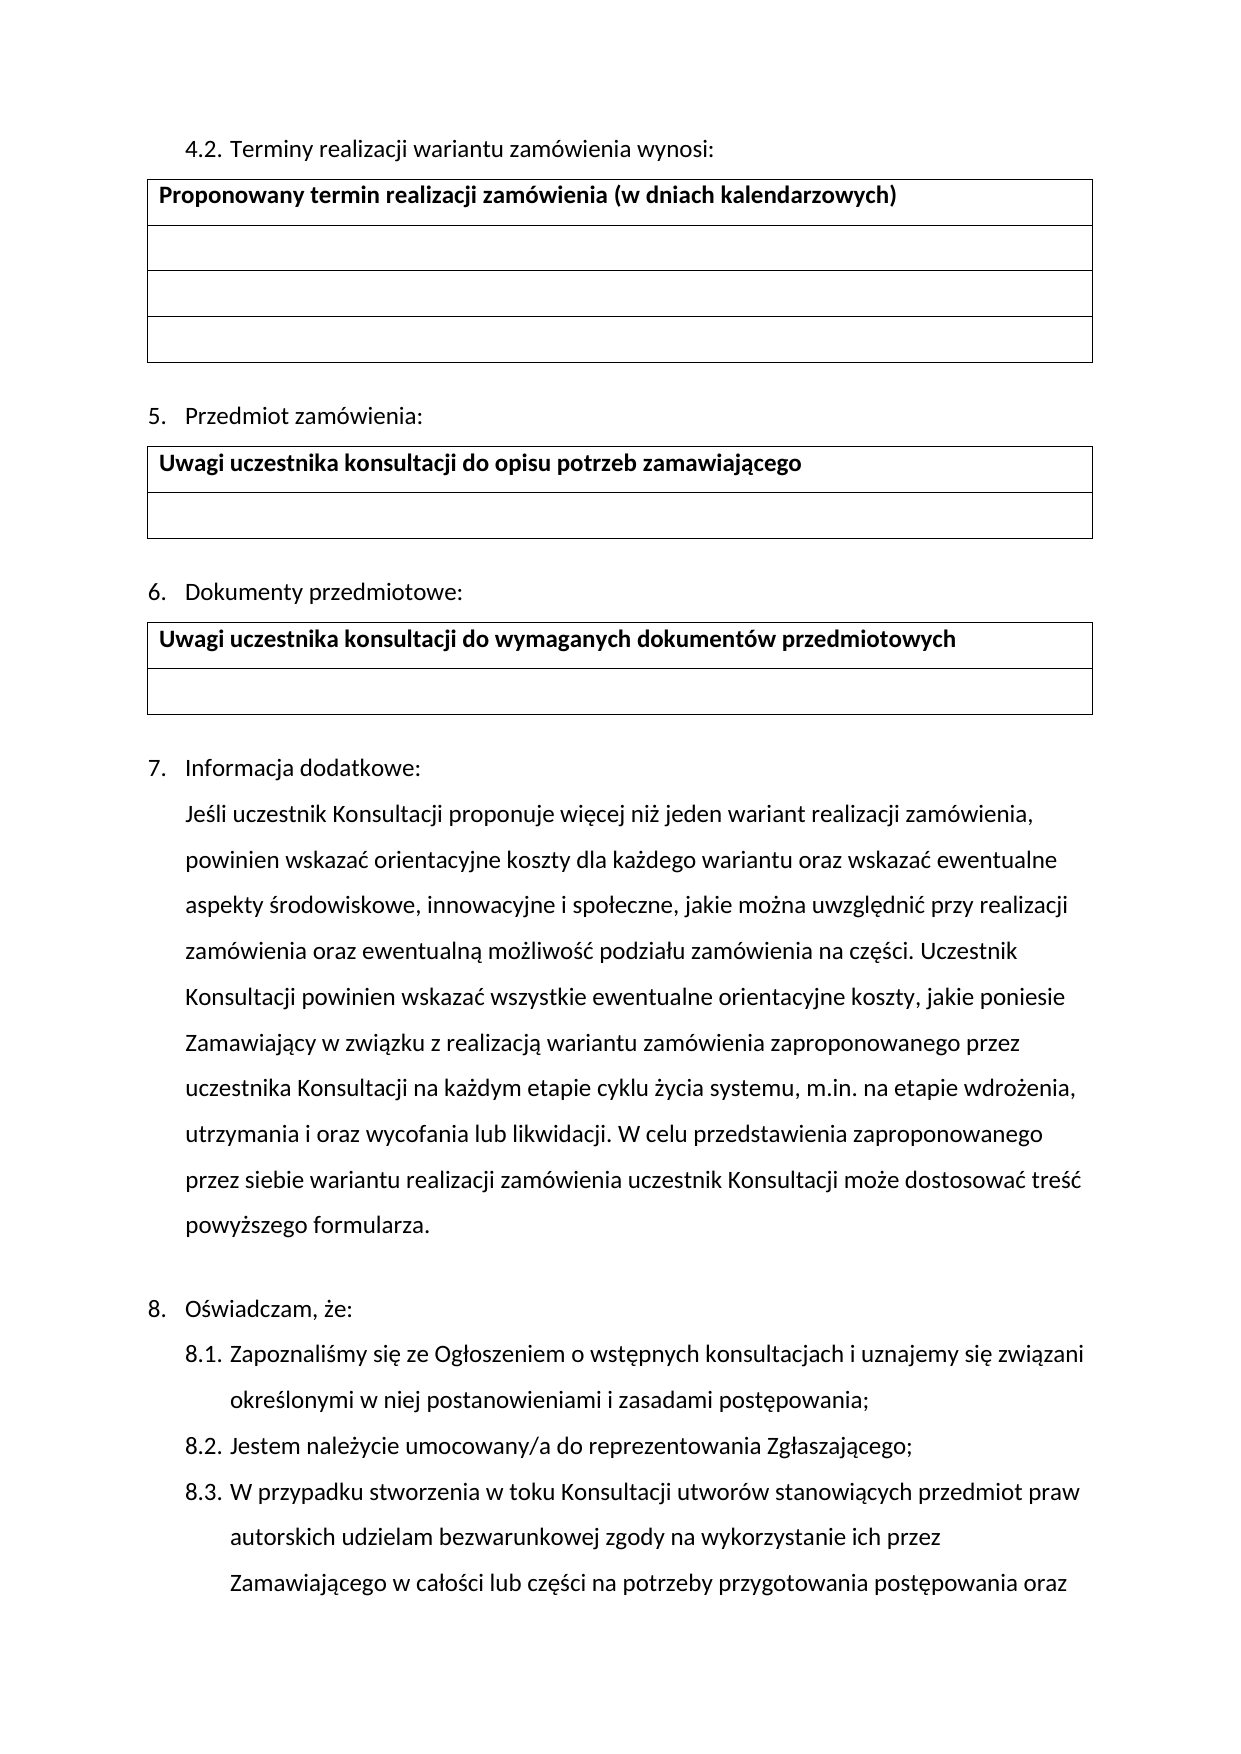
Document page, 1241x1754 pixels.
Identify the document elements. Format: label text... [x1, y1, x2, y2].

table_cell [148, 271, 1092, 316]
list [185, 1476, 1093, 1598]
table_header Proponowany termin realizacji zamówienia (w dniach kalendarzowych) [148, 180, 1092, 224]
list Dokumenty przedmiotowe: [148, 576, 1093, 607]
table_cell [148, 493, 1092, 538]
table_cell [148, 317, 1092, 362]
table_cell [148, 669, 1092, 714]
list Jeśli uczestnik Konsultacji proponuje więcej niż jeden wariant realizacji zamówienia, powinien wskazać orientacyjne koszty dla każdego wariantu oraz wskazać ewentualne aspekty środowiskowe, innowacyjne i społeczne, jakie można uwzględnić przy realizacji zamówienia oraz ewentualną możliwość podziału zamówienia na części. Uczestnik Konsultacji powinien wskazać wszystkie ewentualne orientacyjne koszty, jakie poniesie Zamawiający w związku z realizacją wariantu zamówienia zaproponowanego przez uczestnika Konsultacji na każdym etapie cyklu życia systemu, m.in. na etapie wdrożenia, utrzymania i oraz wycofania lub likwidacji. W celu przedstawienia zaproponowanego przez siebie wariantu realizacji zamówienia uczestnik Konsultacji może dostosować treść powyższego formularza. [185, 798, 1093, 1240]
table_header Uwagi uczestnika konsultacji do opisu potrzeb zamawiającego [148, 447, 1092, 492]
list Oświadczam, że: [148, 1293, 1093, 1323]
table_cell [148, 226, 1092, 270]
list Przedmiot zamówienia: [148, 401, 1093, 431]
table_header Uwagi uczestnika konsultacji do wymaganych dokumentów przedmiotowych [148, 623, 1092, 668]
list Zapoznaliśmy się ze Ogłoszeniem o wstępnych konsultacjach i uznajemy się związani określonymi w niej postanowieniami i zasadami postępowania; [185, 1339, 1093, 1415]
list Informacja dodatkowe: [148, 752, 1093, 783]
list Jestem należycie umocowany/a do reprezentowania Zgłaszającego; [185, 1430, 1093, 1461]
list Terminy realizacji wariantu zamówienia wynosi: [185, 133, 1093, 163]
